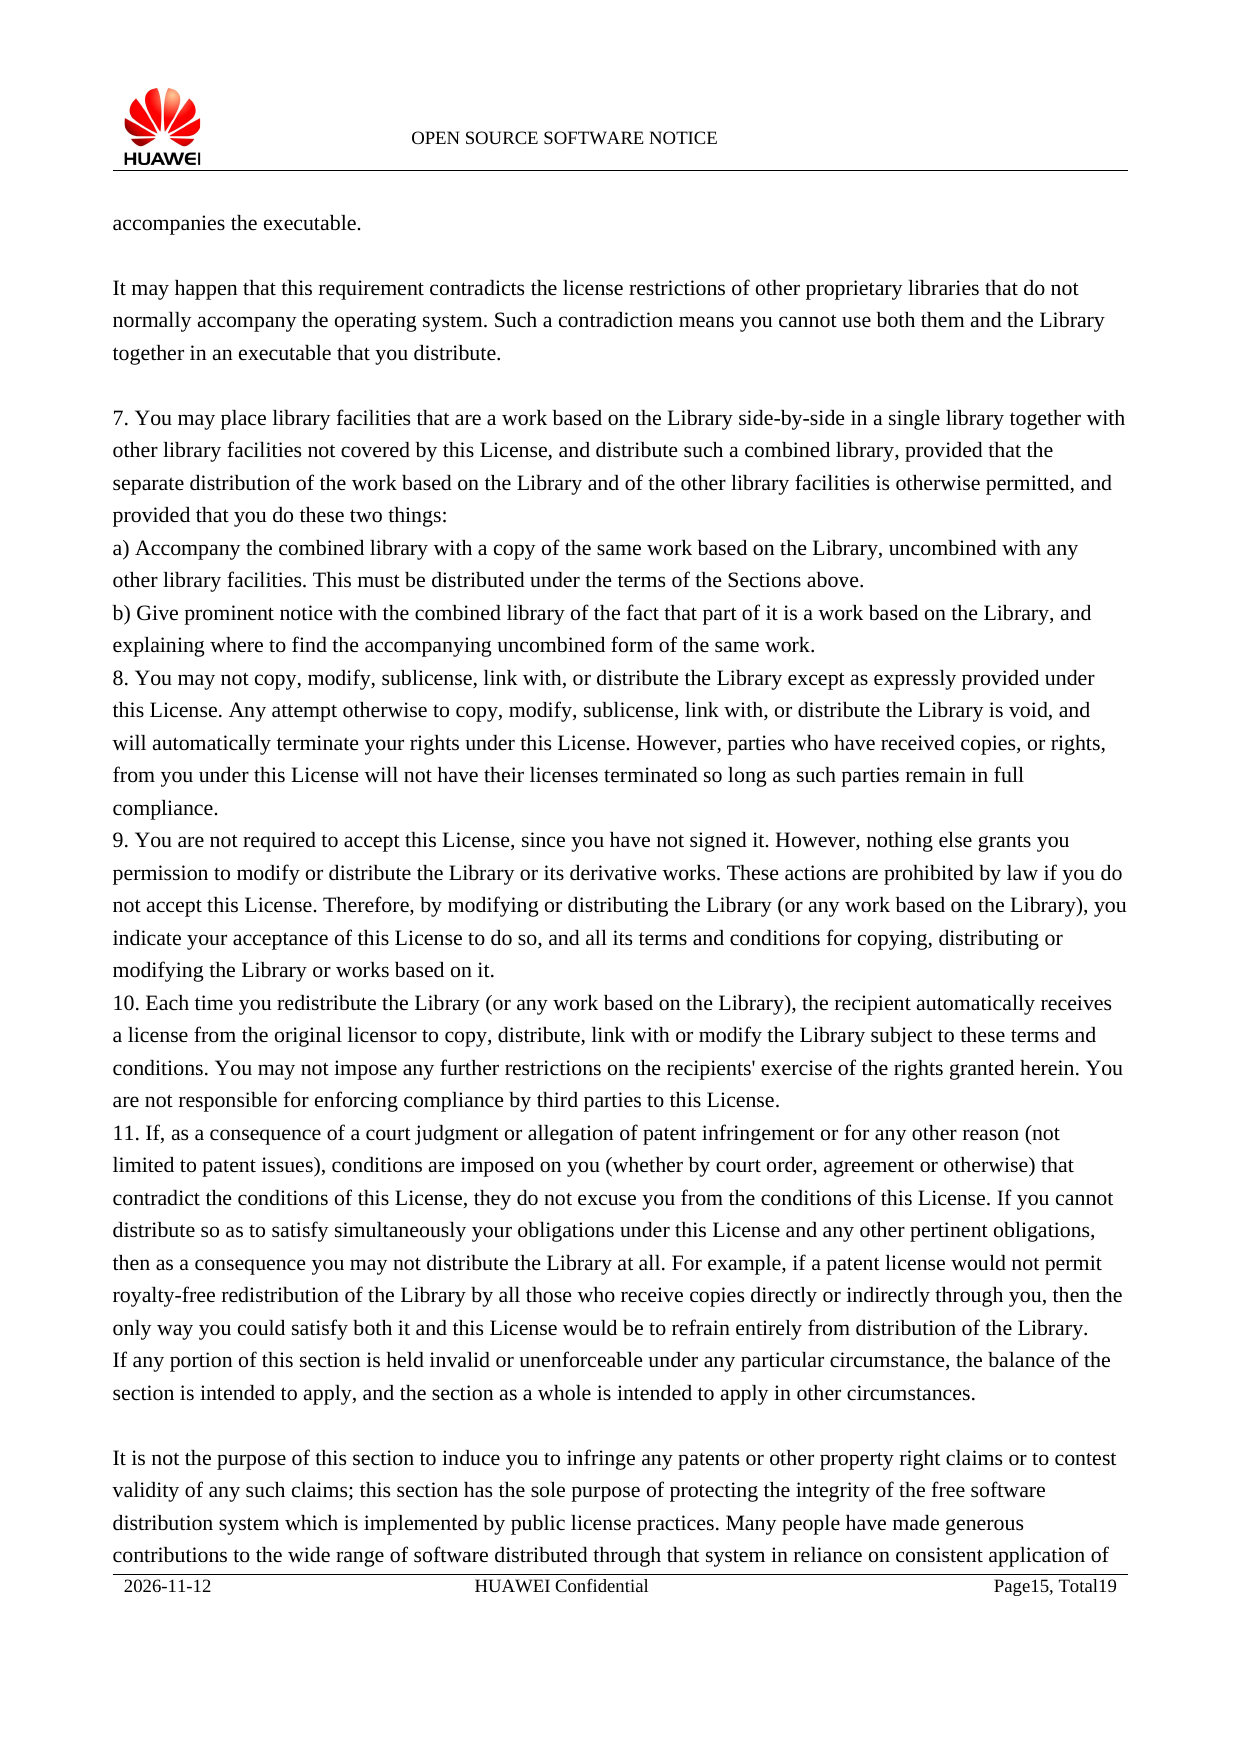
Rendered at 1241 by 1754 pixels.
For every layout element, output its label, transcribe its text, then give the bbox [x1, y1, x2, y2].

picture [124, 88, 201, 165]
